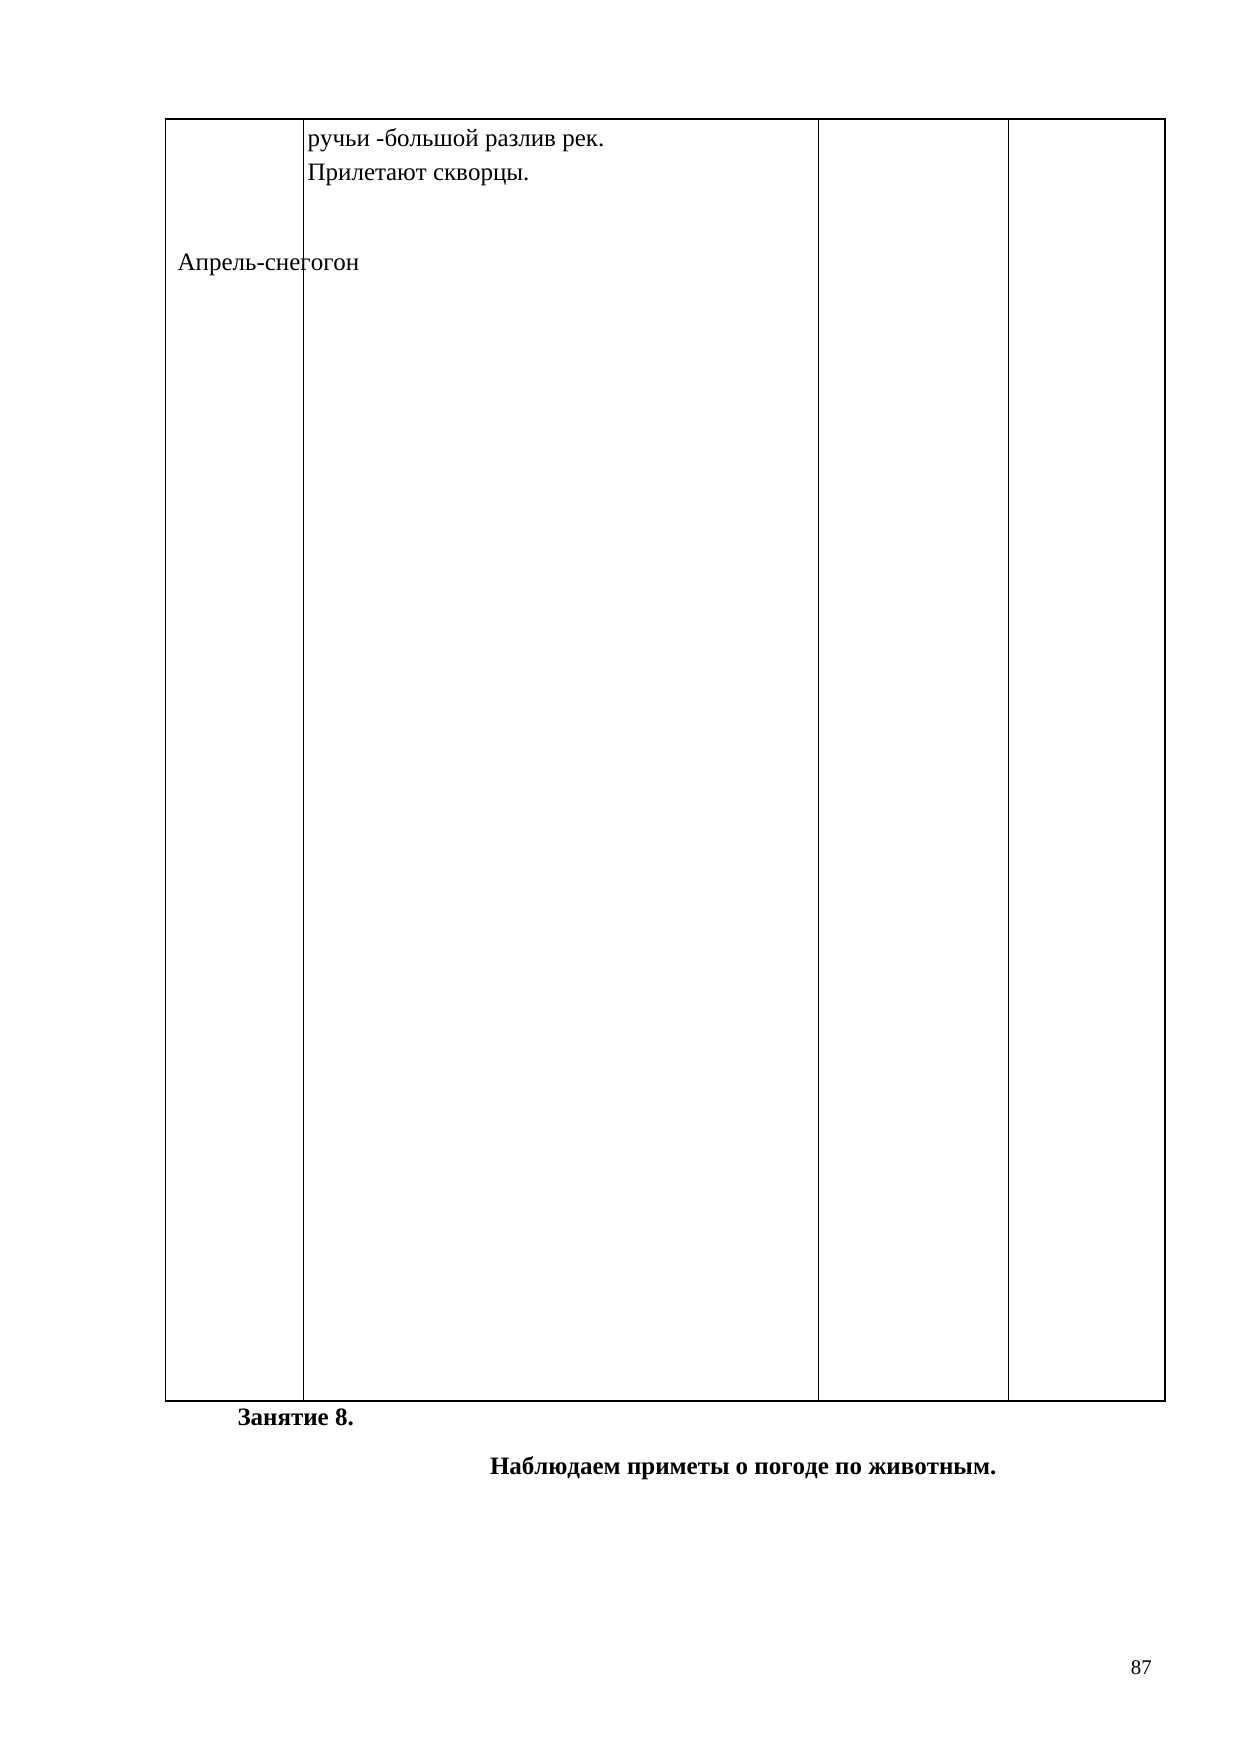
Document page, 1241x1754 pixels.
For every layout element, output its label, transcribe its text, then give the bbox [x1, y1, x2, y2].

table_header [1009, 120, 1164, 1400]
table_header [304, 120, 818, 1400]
text Наблюдаем приметы о погоде по животным. [165, 1451, 996, 1480]
text Занятие 8. [237, 1402, 1165, 1431]
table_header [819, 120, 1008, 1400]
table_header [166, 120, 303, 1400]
